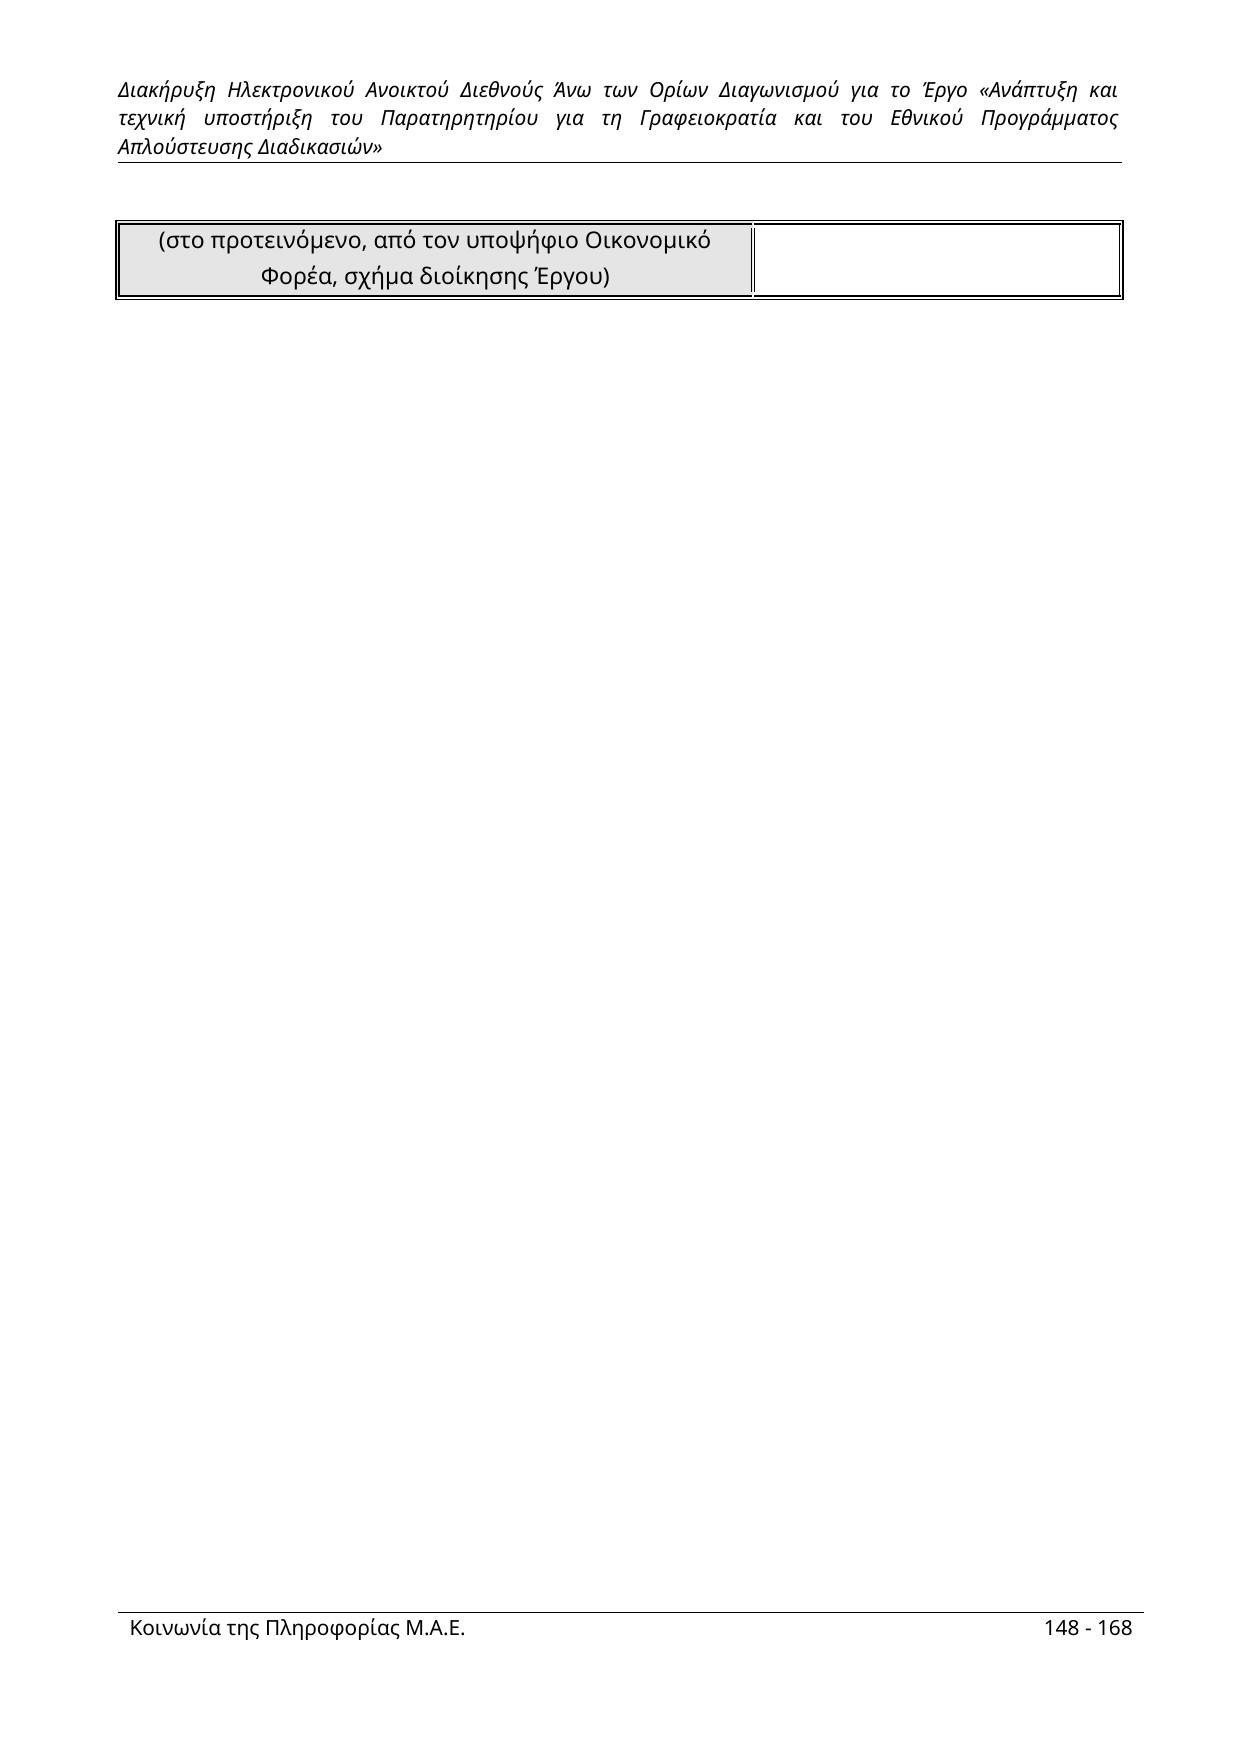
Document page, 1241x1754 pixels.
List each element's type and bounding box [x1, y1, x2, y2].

table_cell [117, 221, 753, 295]
table_cell [753, 224, 1119, 295]
